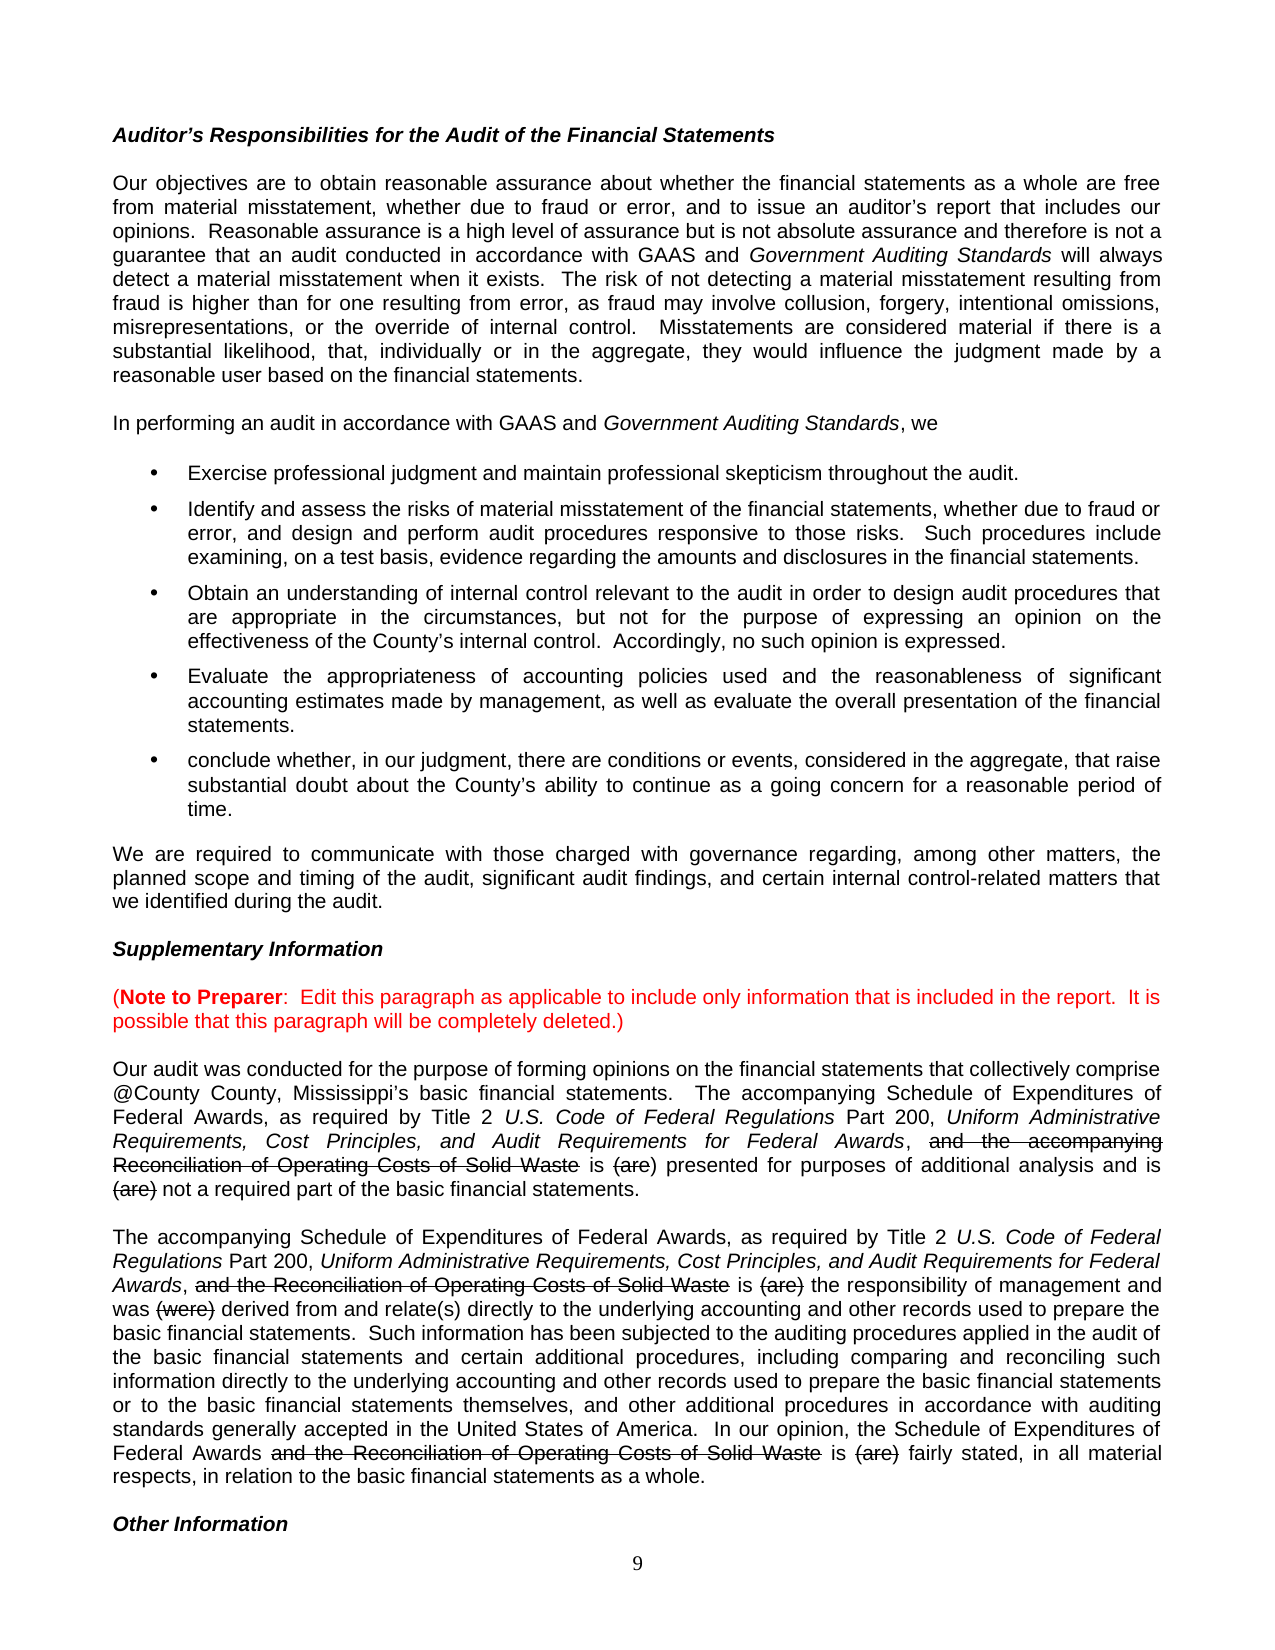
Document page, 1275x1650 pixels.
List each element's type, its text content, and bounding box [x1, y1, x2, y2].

list conclude whether, in our judgment, there are conditions or events, considered in the aggregate, that raise substantial doubt about the County’s ability to continue as a going concern for a reasonable period of time. [150, 746, 1162, 821]
text In performing an audit in accordance with GAAS and Government Auditing Standards, we [112, 411, 1162, 434]
list Evaluate the appropriateness of accounting policies used and the reasonableness of significant accounting estimates made by management, as well as evaluate the overall presentation of the financial statements. [150, 662, 1162, 737]
list Obtain an understanding of internal control relevant to the audit in order to design audit procedures that are appropriate in the circumstances, but not for the purpose of expressing an opinion on the effectiveness of the County’s internal control. Accordingly, no such opinion is expressed. [150, 578, 1162, 653]
list Exercise professional judgment and maintain professional skepticism throughout the audit. [150, 458, 1162, 485]
text The accompanying Schedule of Expenditures of Federal Awards, as required by Title 2 U.S. Code of Federal Regulations Part 200, Uniform Administrative Requirements, Cost Principles, and Audit Requirements for Federal Awards, and the Reconciliation of Operating Costs of Solid Waste is (are) the responsibility of management and was (were) derived from and relate(s) directly to the underlying accounting and other records used to prepare the basic financial statements. Such information has been subjected to the auditing procedures applied in the audit of the basic financial statements and certain additional procedures, including comparing and reconciling such information directly to the underlying accounting and other records used to prepare the basic financial statements or to the basic financial statements themselves, and other additional procedures in accordance with auditing standards generally accepted in the United States of America. In our opinion, the Schedule of Expenditures of Federal Awards and the Reconciliation of Operating Costs of Solid Waste is (are) fairly stated, in all material respects, in relation to the basic financial statements as a whole. [112, 1225, 1162, 1488]
text Other Information [112, 1512, 1162, 1536]
text (Note to Preparer: Edit this paragraph as applicable to include only information that is included in the report. It is possible that this paragraph will be completely deleted.) [112, 985, 1162, 1033]
text Our audit was conducted for the purpose of forming opinions on the financial statements that collectively comprise @County County, Mississippi’s basic financial statements. The accompanying Schedule of Expenditures of Federal Awards, as required by Title 2 U.S. Code of Federal Regulations Part 200, Uniform Administrative Requirements, Cost Principles, and Audit Requirements for Federal Awards, and the accompanying Reconciliation of Operating Costs of Solid Waste is (are) presented for purposes of additional analysis and is (are) not a required part of the basic financial statements. [112, 1057, 1162, 1201]
text We are required to communicate with those charged with governance regarding, among other matters, the planned scope and timing of the audit, significant audit findings, and certain internal control-related matters that we identified during the audit. [112, 841, 1162, 913]
text Auditor’s Responsibilities for the Audit of the Financial Statements [112, 123, 1162, 147]
text Our objectives are to obtain reasonable assurance about whether the financial statements as a whole are free from material misstatement, whether due to fraud or error, and to issue an auditor’s report that includes our opinions. Reasonable assurance is a high level of assurance but is not absolute assurance and therefore is not a guarantee that an audit conducted in accordance with GAAS and Government Auditing Standards will always detect a material misstatement when it exists. The risk of not detecting a material misstatement resulting from fraud is higher than for one resulting from error, as fraud may involve collusion, forgery, intentional omissions, misrepresentations, or the override of internal control. Misstatements are considered material if there is a substantial likelihood, that, individually or in the aggregate, they would influence the judgment made by a reasonable user based on the financial statements. [112, 171, 1162, 387]
text Supplementary Information [112, 937, 1162, 961]
list Identify and assess the risks of material misstatement of the financial statements, whether due to fraud or error, and design and perform audit procedures responsive to those risks. Such procedures include examining, on a test basis, evidence regarding the amounts and disclosures in the financial statements. [150, 494, 1162, 569]
